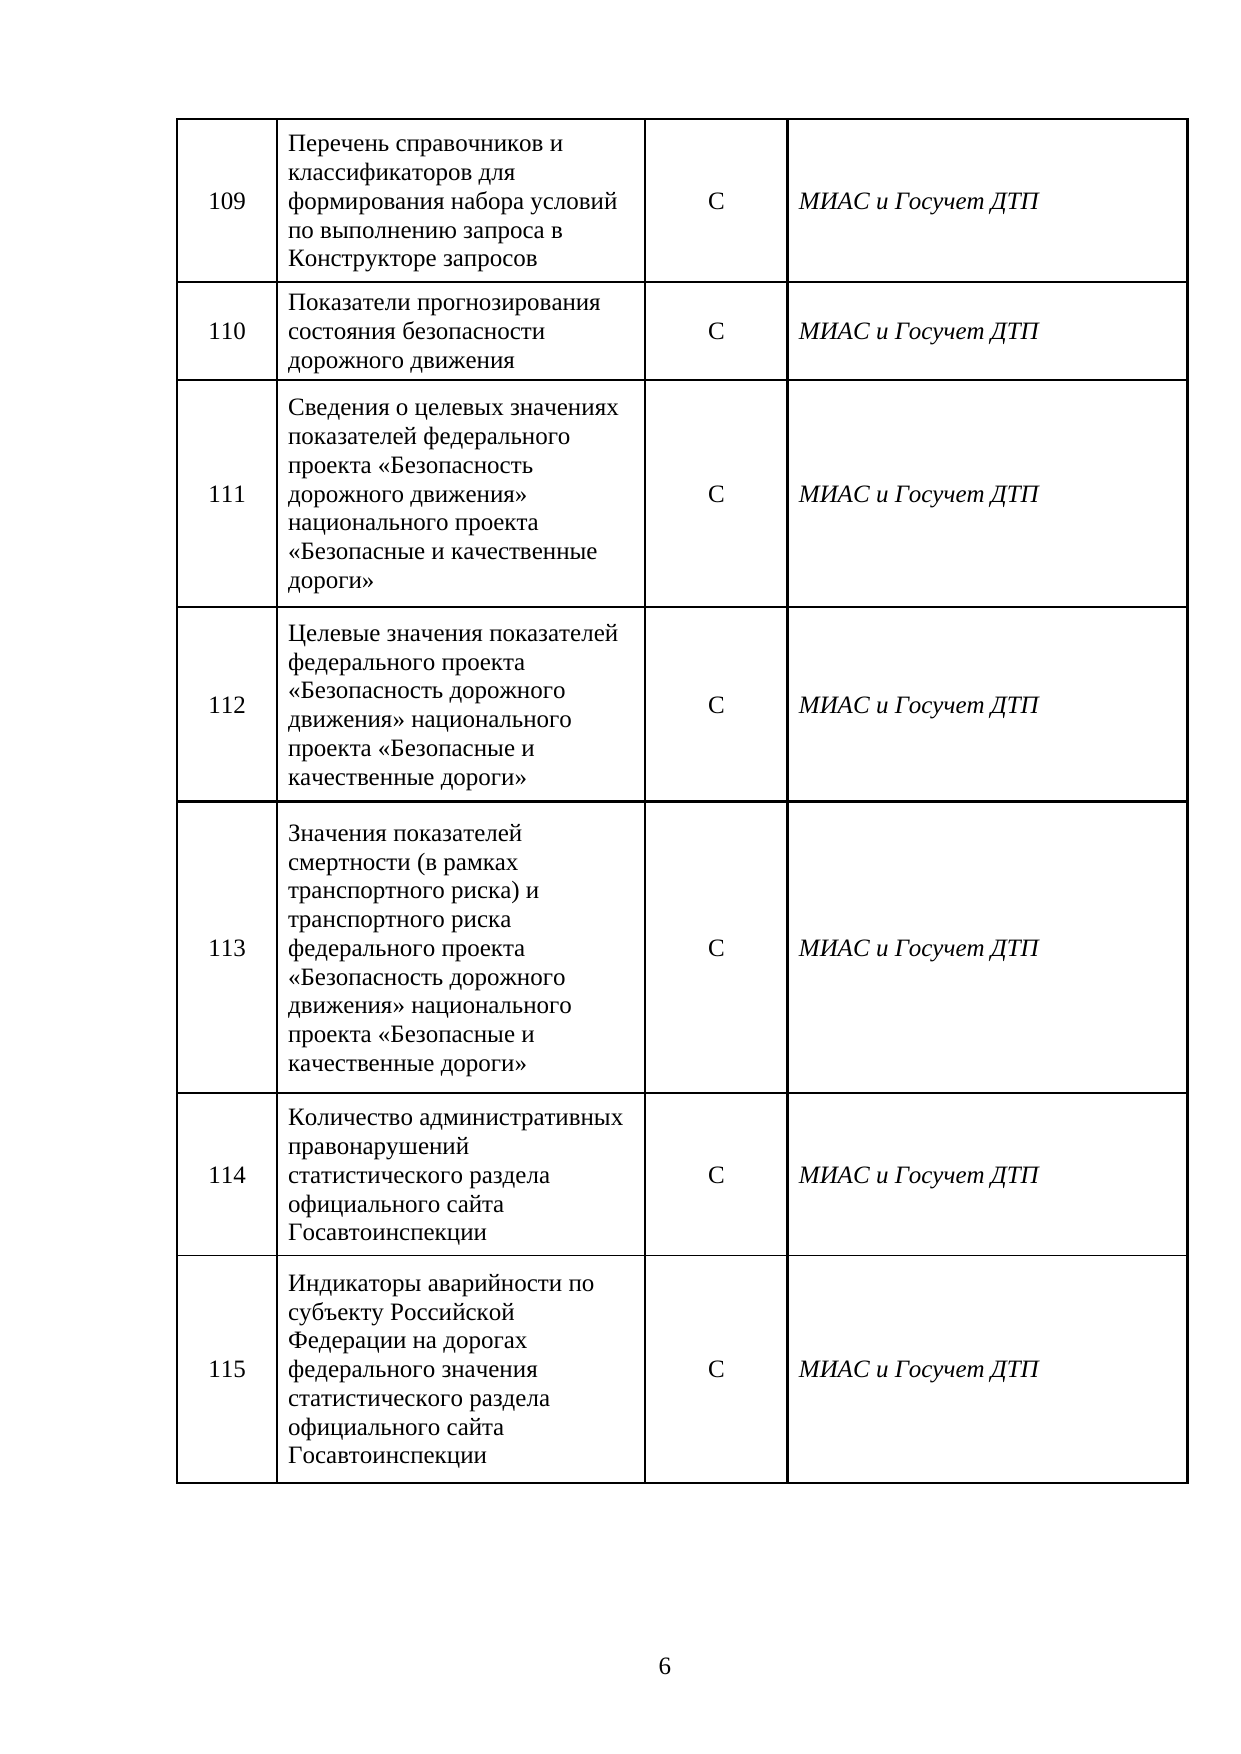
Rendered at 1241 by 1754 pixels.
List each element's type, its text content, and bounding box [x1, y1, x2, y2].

table_cell С [646, 381, 786, 606]
table_cell С [646, 1256, 786, 1482]
table_cell Индикаторы аварийности по субъекту Российской Федерации на дорогах федерального значения статистического раздела официального сайта Госавтоинспекции [278, 1256, 644, 1482]
table_cell МИАС и Госучет ДТП [789, 120, 1186, 281]
table_cell 110 [178, 283, 276, 378]
table_cell С [646, 283, 786, 378]
table_cell Количество административных правонарушений статистического раздела официального сайта Госавтоинспекции [278, 1094, 644, 1254]
table_cell 109 [178, 120, 276, 281]
table_cell Перечень справочников и классификаторов для формирования набора условий по выполнению запроса в Конструкторе запросов [278, 120, 644, 281]
table_cell МИАС и Госучет ДТП [789, 283, 1186, 378]
table_cell 114 [178, 1094, 276, 1254]
table_cell С [646, 803, 786, 1092]
table_cell МИАС и Госучет ДТП [789, 608, 1186, 800]
table_cell С [646, 608, 786, 800]
table_cell 111 [178, 381, 276, 606]
table_cell МИАС и Госучет ДТП [789, 803, 1186, 1092]
table_cell 112 [178, 608, 276, 800]
table_cell Сведения о целевых значениях показателей федерального проекта «Безопасность дорожного движения» национального проекта «Безопасные и качественные дороги» [278, 381, 644, 606]
table_cell С [646, 120, 786, 281]
table_cell МИАС и Госучет ДТП [789, 1094, 1186, 1254]
table_cell С [646, 1094, 786, 1254]
table_cell МИАС и Госучет ДТП [789, 381, 1186, 606]
table_cell МИАС и Госучет ДТП [789, 1256, 1186, 1482]
table_cell 113 [178, 803, 276, 1092]
table_cell Значения показателей смертности (в рамках транспортного риска) и транспортного риска федерального проекта «Безопасность дорожного движения» национального проекта «Безопасные и качественные дороги» [278, 803, 644, 1092]
table_cell 115 [178, 1256, 276, 1482]
table_cell Показатели прогнозирования состояния безопасности дорожного движения [278, 283, 644, 378]
table_cell Целевые значения показателей федерального проекта «Безопасность дорожного движения» национального проекта «Безопасные и качественные дороги» [278, 608, 644, 800]
